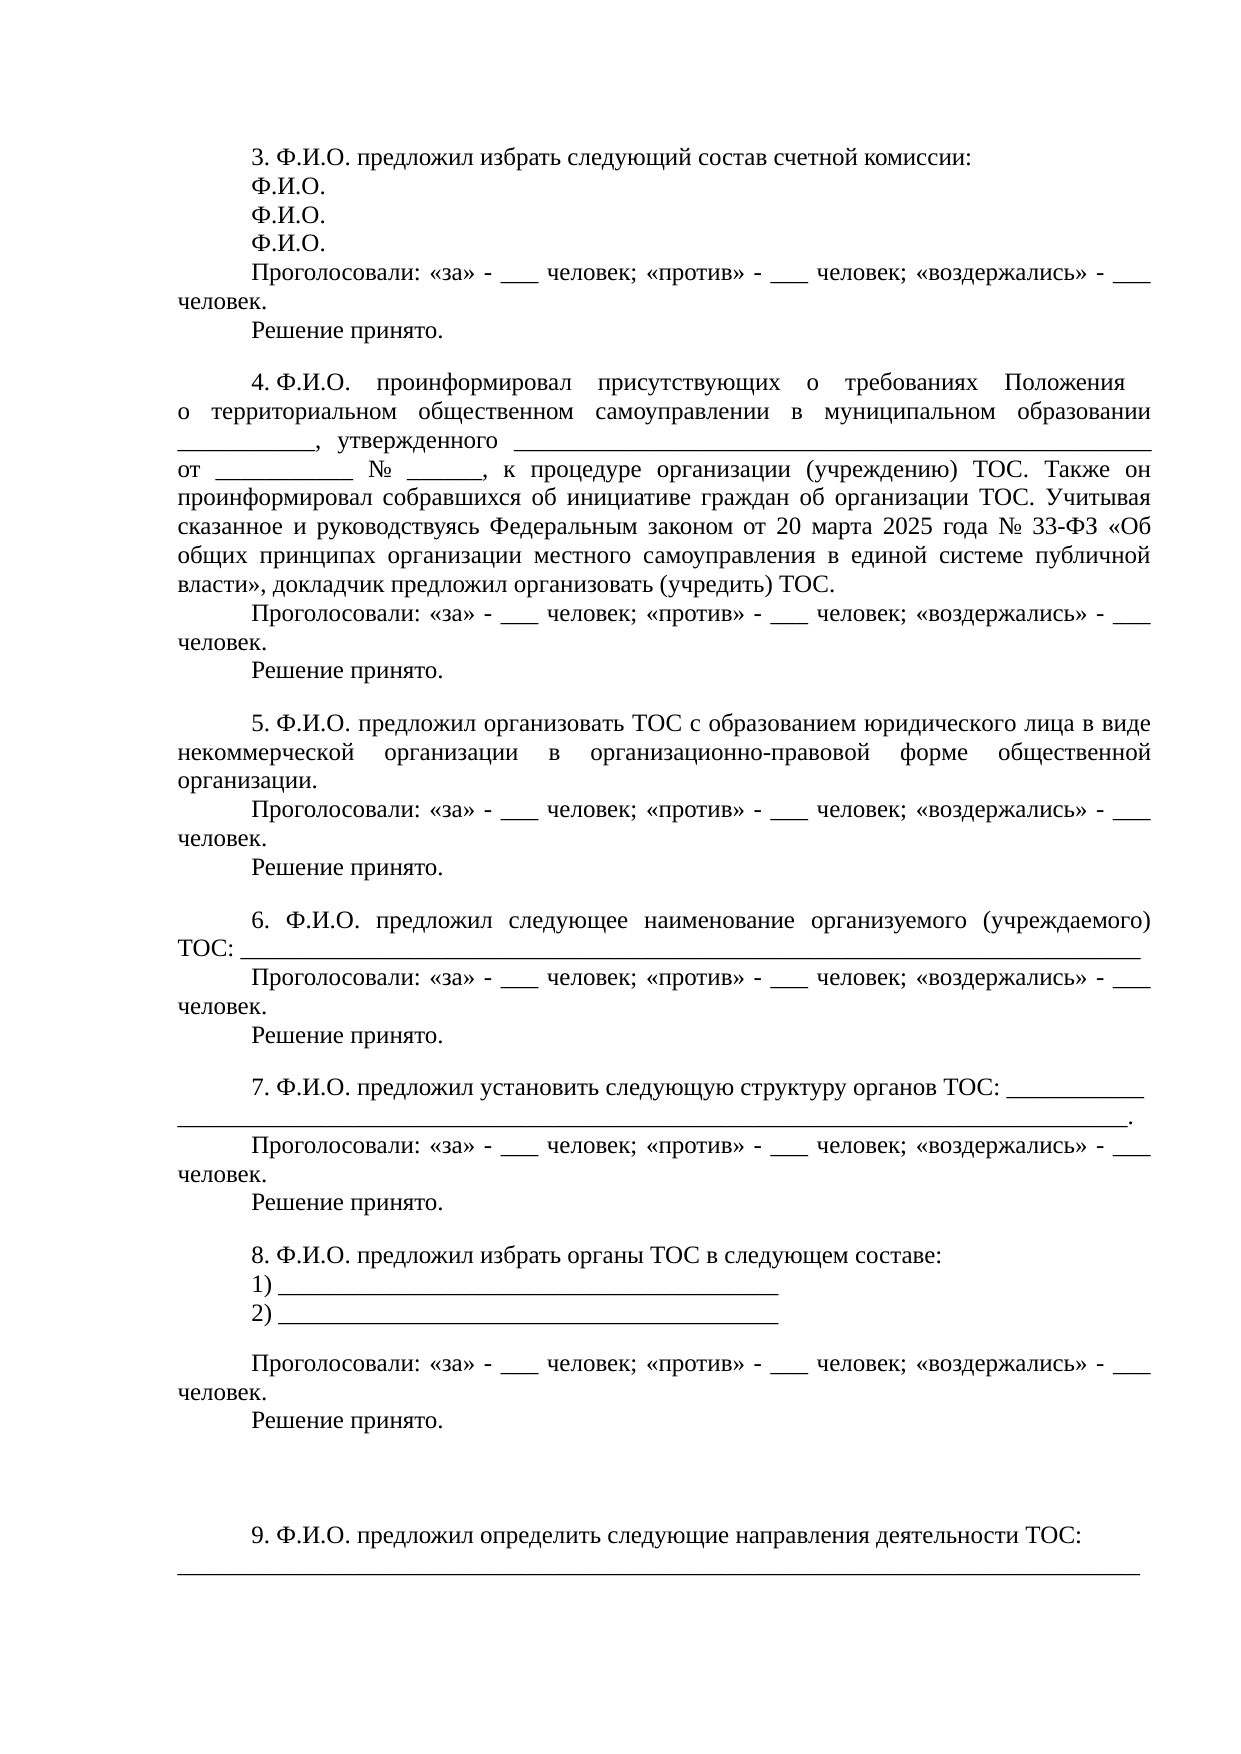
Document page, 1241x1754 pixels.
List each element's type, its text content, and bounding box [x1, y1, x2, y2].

text Решение принято. [177, 1020, 1152, 1048]
text Ф.И.О. [177, 171, 1152, 200]
text Проголосовали: «за» - ___ человек; «против» - ___ человек; «воздержались» - ___ человек. [177, 962, 1152, 1020]
text Проголосовали: «за» - ___ человек; «против» - ___ человек; «воздержались» - ___ человек. [177, 1130, 1152, 1187]
text Решение принято. [177, 852, 1152, 881]
text 5. Ф.И.О. предложил организовать ТОС с образованием юридического лица в виде некоммерческой организации в организационно-правовой форме общественной организации. [177, 708, 1152, 794]
text Решение принято. [177, 1187, 1152, 1216]
text Проголосовали: «за» - ___ человек; «против» - ___ человек; «воздержались» - ___ человек. [177, 598, 1152, 655]
text Решение принято. [177, 655, 1152, 684]
text 9. Ф.И.О. предложил определить следующие направления деятельности ТОС: [177, 1521, 1152, 1549]
text Проголосовали: «за» - ___ человек; «против» - ___ человек; «воздержались» - ___ человек. [177, 794, 1152, 852]
text Ф.И.О. [177, 200, 1152, 228]
text 6. Ф.И.О. предложил следующее наименование организуемого (учреждаемого) ТОС: ________________________________________________________________________ [177, 905, 1152, 962]
text 8. Ф.И.О. предложил избрать органы ТОС в следующем составе: [177, 1240, 1152, 1269]
text Решение принято. [177, 1406, 1152, 1434]
text Проголосовали: «за» - ___ человек; «против» - ___ человек; «воздержались» - ___ человек. [177, 1348, 1152, 1406]
text _____________________________________________________________________________ [177, 1549, 1152, 1578]
text Решение принято. [177, 315, 1152, 343]
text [177, 257, 1152, 315]
text 1) ________________________________________ [177, 1269, 1152, 1298]
text 3. Ф.И.О. предложил избрать следующий состав счетной комиссии: [177, 142, 1152, 171]
text Ф.И.О. [177, 228, 1152, 257]
text 2) ________________________________________ [177, 1298, 1152, 1327]
text ____________________________________________________________________________. [177, 1101, 1152, 1130]
text 7. Ф.И.О. предложил установить следующую структуру органов ТОС: ___________ [177, 1072, 1152, 1101]
text 4. Ф.И.О. проинформировал присутствующих о требованиях Положения о территориальном общественном самоуправлении в муниципальном образовании ___________, утвержденного ___________________________________________________ от ___________ № ______, к процедуре организации (учреждению) ТОС. Также он проинформировал собравшихся об инициативе граждан об организации ТОС. Учитывая сказанное и руководствуясь Федеральным законом от 20 марта 2025 года № 33-ФЗ «Об общих принципах организации местного самоуправления в единой системе публичной власти», докладчик предложил организовать (учредить) ТОС. [177, 367, 1152, 598]
